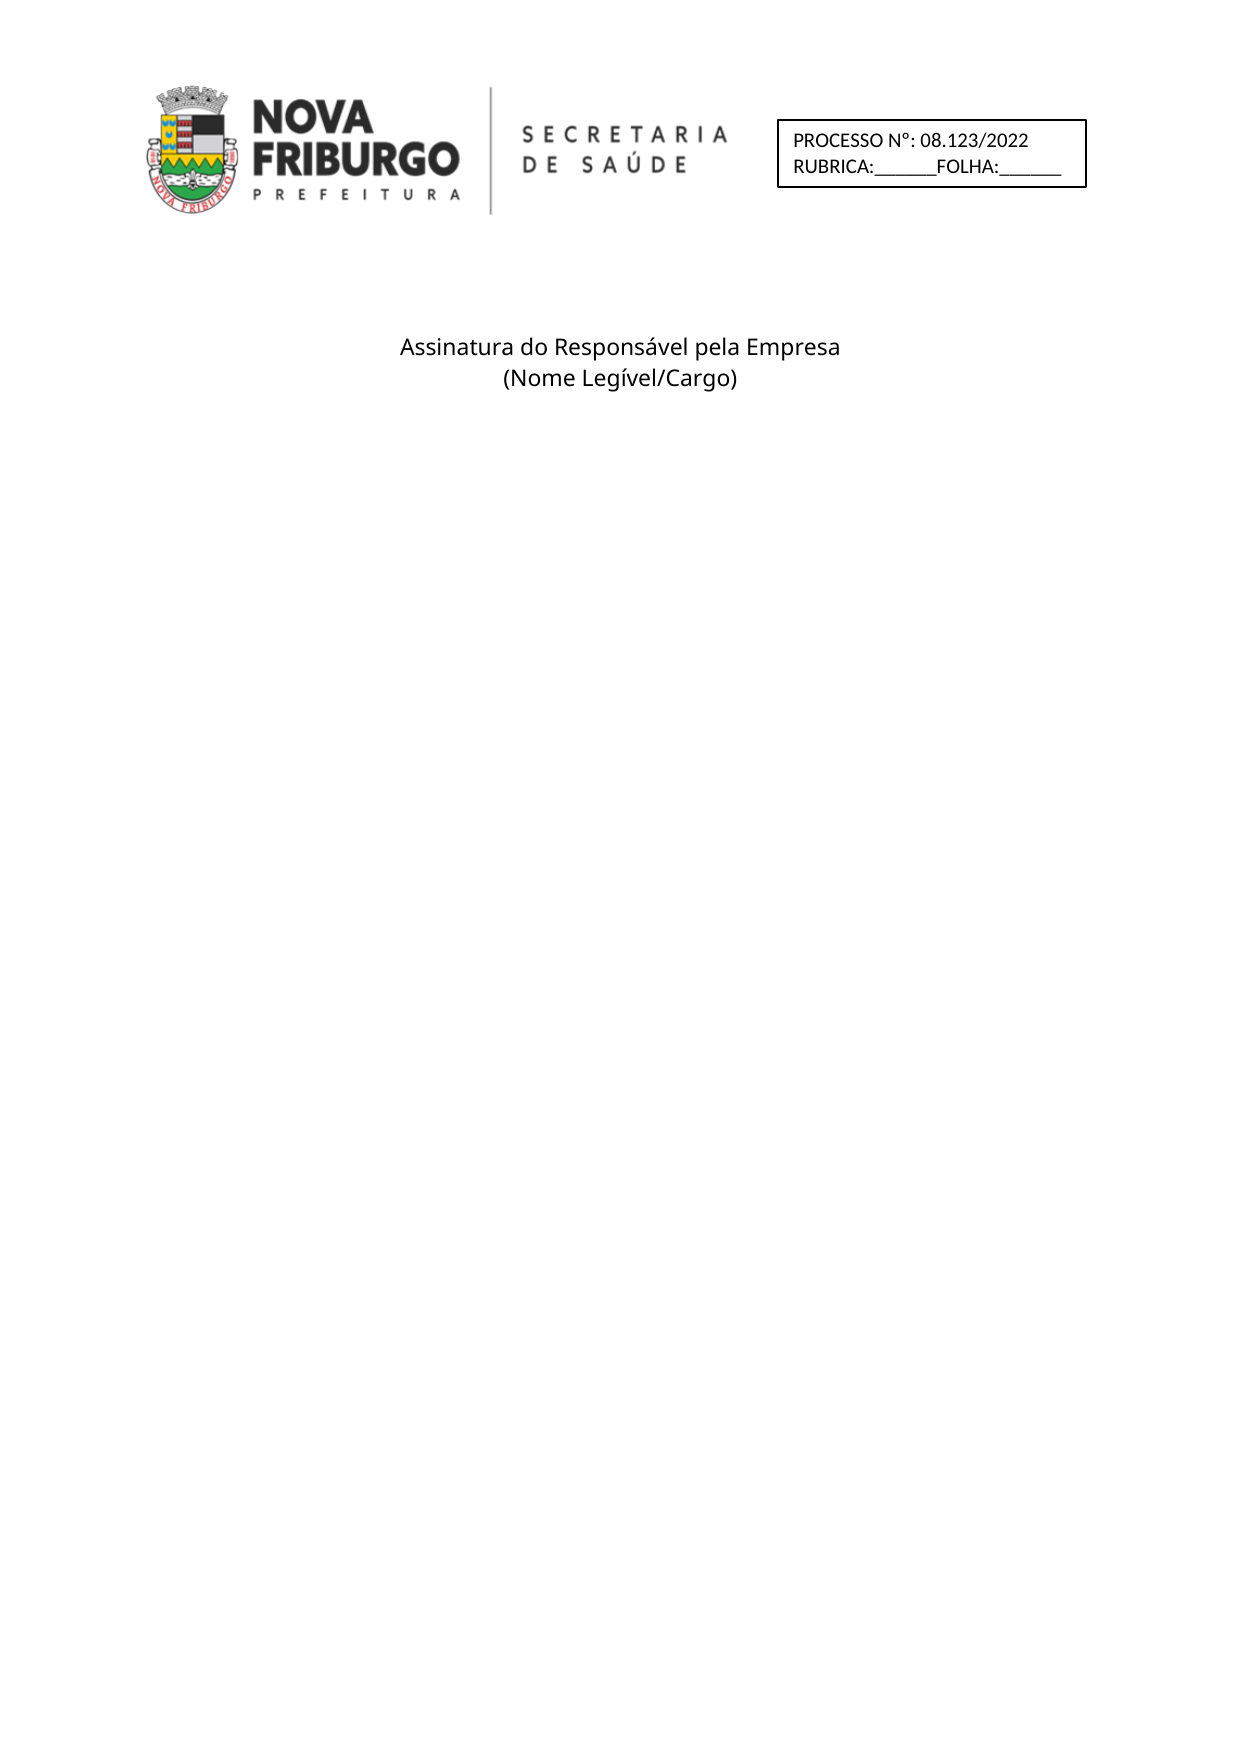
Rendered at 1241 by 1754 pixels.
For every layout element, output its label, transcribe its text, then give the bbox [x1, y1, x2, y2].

text Assinatura do Responsável pela Empresa [148, 331, 1092, 362]
text (Nome Legível/Cargo) [148, 362, 1092, 393]
picture [134, 75, 744, 229]
